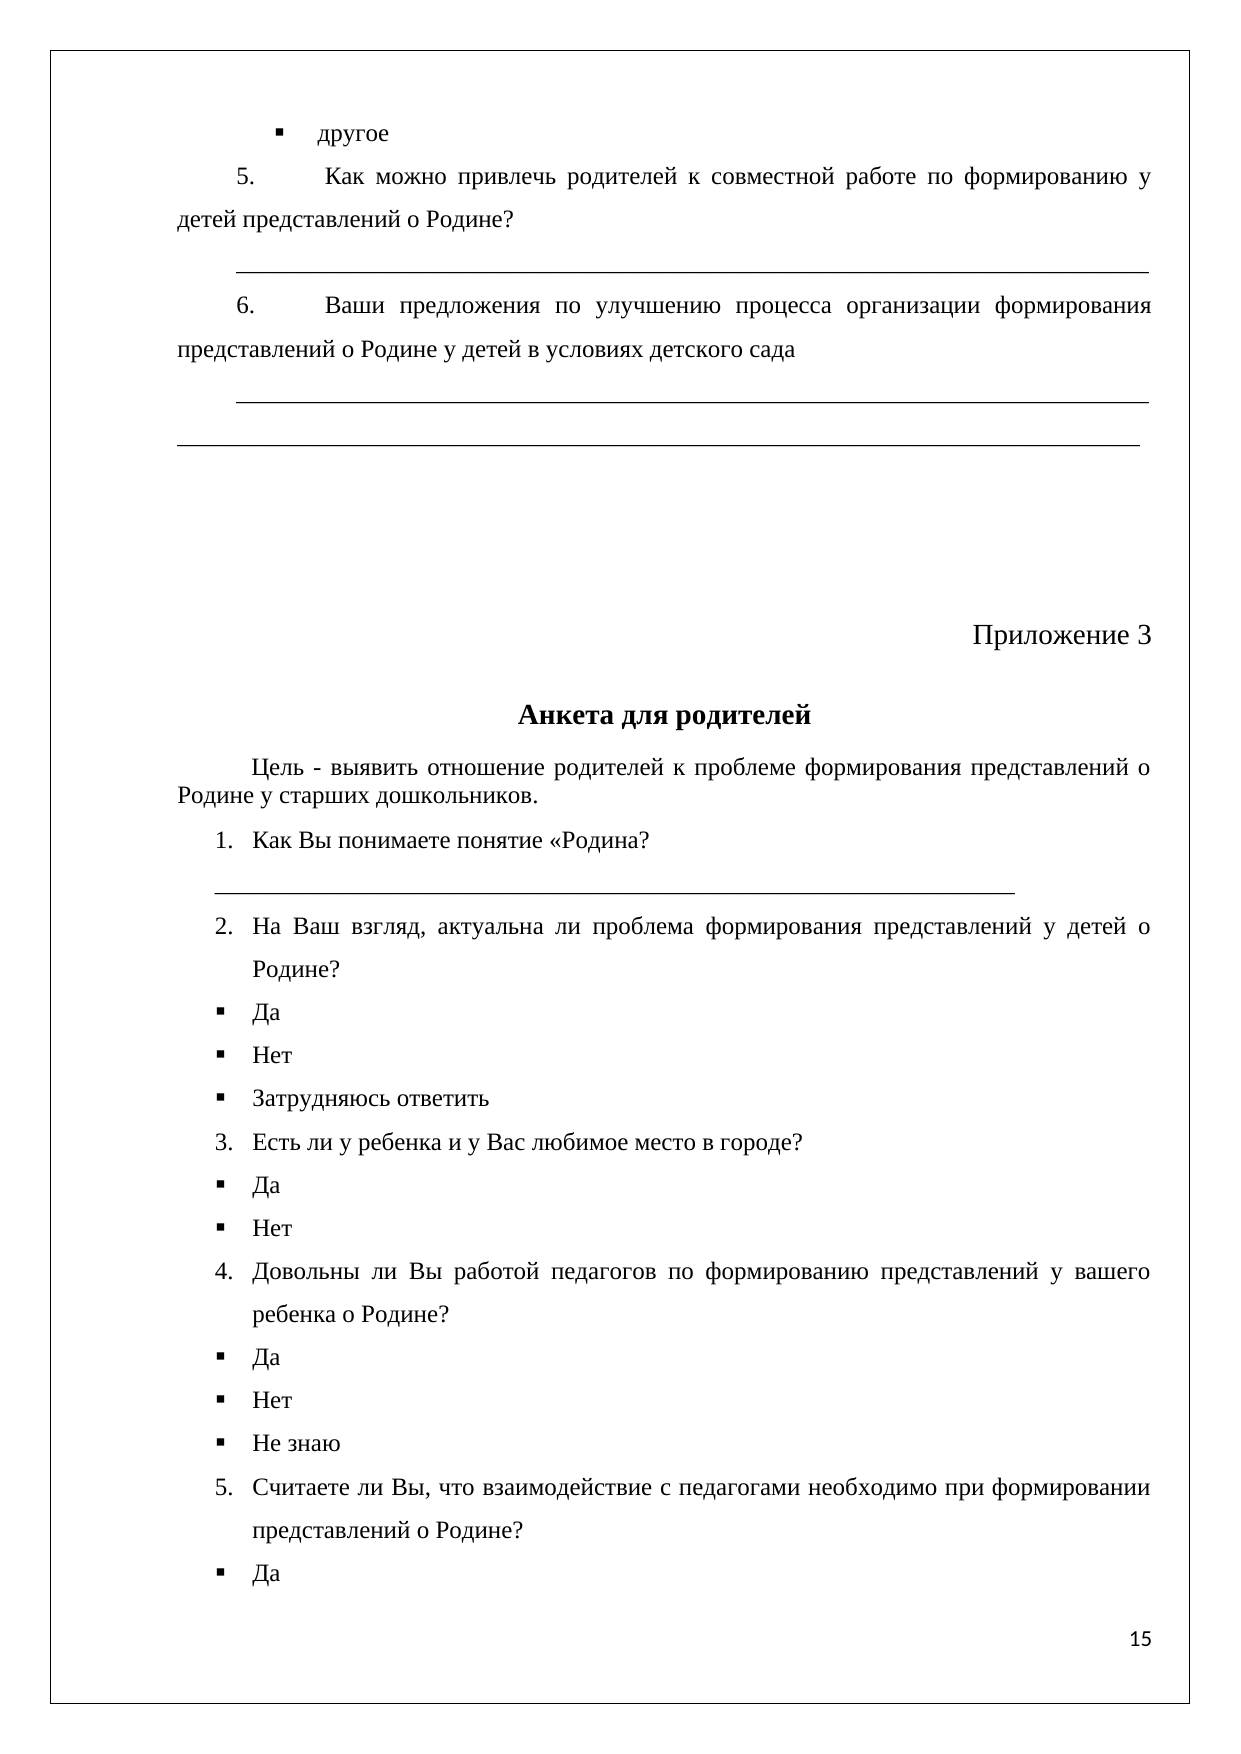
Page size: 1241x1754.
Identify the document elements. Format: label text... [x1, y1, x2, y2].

list Считаете ли Вы, что взаимодействие с педагогами необходимо при формировании представлений о Родине? [214, 1472, 1152, 1543]
list Как Вы понимаете понятие «Родина? [214, 825, 1152, 853]
list Да [214, 997, 1152, 1026]
text ________________________________________________________________ [214, 868, 1152, 897]
list Да [214, 1342, 1152, 1371]
list Нет [214, 1040, 1152, 1069]
list Не знаю [214, 1428, 1152, 1457]
text 6. Ваши предложения по улучшению процесса организации формирования представлений о Родине у детей в условиях детского сада [177, 291, 1152, 362]
text ______________________________________________________________________________________________________________________________________________________ [177, 377, 1152, 449]
list Затрудняюсь ответить [214, 1083, 1152, 1112]
list Нет [214, 1385, 1152, 1414]
list Есть ли у ребенка и у Вас любимое место в городе? [214, 1127, 1152, 1155]
text _________________________________________________________________________ [177, 247, 1152, 276]
text Анкета для родителей [177, 697, 1152, 731]
text Приложение 3 [252, 617, 1152, 651]
text 5. Как можно привлечь родителей к совместной работе по формированию у детей представлений о Родине? [177, 161, 1152, 233]
list Да [214, 1170, 1152, 1198]
list другое [274, 118, 1152, 147]
text Цель - выявить отношение родителей к проблеме формирования представлений о Родине у старших дошкольников. [177, 752, 1152, 809]
list Нет [214, 1213, 1152, 1242]
list Довольны ли Вы работой педагогов по формированию представлений у вашего ребенка о Родине? [214, 1256, 1152, 1328]
list Да [214, 1558, 1152, 1587]
list На Ваш взгляд, актуальна ли проблема формирования представлений у детей о Родине? [214, 911, 1152, 983]
